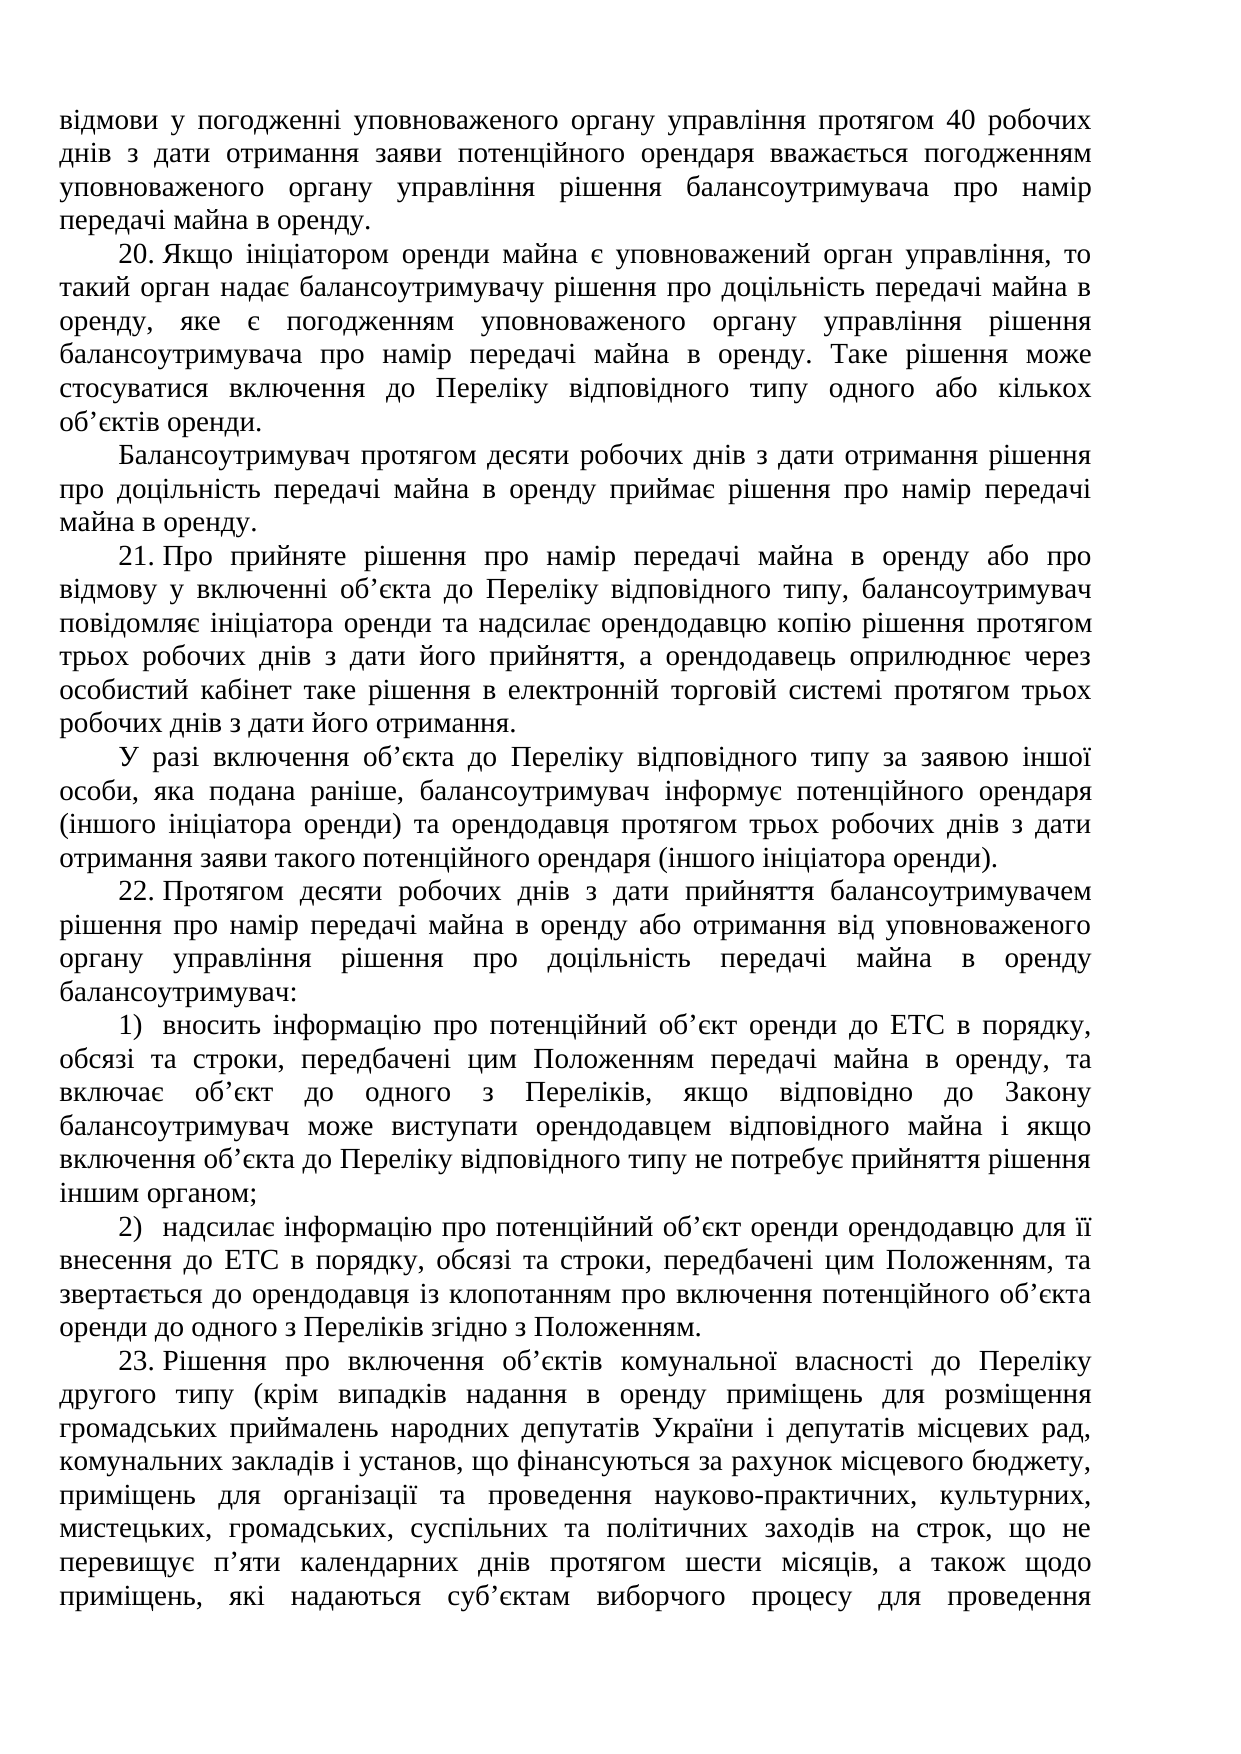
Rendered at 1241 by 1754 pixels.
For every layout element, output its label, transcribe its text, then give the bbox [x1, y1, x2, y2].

list Про прийняте рішення про намір передачі майна в оренду або про відмову у включенні об’єкта до Переліку відповідного типу, балансоутримувач повідомляє ініціатора оренди та надсилає орендодавцю копію рішення протягом трьох робочих днів з дати його прийняття, а орендодавець оприлюднює через особистий кабінет таке рішення в електронній торговій системі протягом трьох робочих днів з дати його отримання. [59, 538, 1092, 739]
list Протягом десяти робочих днів з дати прийняття балансоутримувачем рішення про намір передачі майна в оренду або отримання від уповноваженого органу управління рішення про доцільність передачі майна в оренду балансоутримувач: [59, 873, 1092, 1007]
list Якщо ініціатором оренди майна є уповноважений орган управління, то такий орган надає балансоутримувачу рішення про доцільність передачі майна в оренду, яке є погодженням уповноваженого органу управління рішення балансоутримувача про намір передачі майна в оренду. Таке рішення може стосуватися включення до Переліку відповідного типу одного або кількох об’єктів оренди. [59, 236, 1092, 437]
text У разі включення об’єкта до Переліку відповідного типу за заявою іншої особи, яка подана раніше, балансоутримувач інформує потенційного орендаря (іншого ініціатора оренди) та орендодавця протягом трьох робочих днів з дати отримання заяви такого потенційного орендаря (іншого ініціатора оренди). [59, 739, 1092, 873]
list вносить інформацію про потенційний об’єкт оренди до ЕТС в порядку, обсязі та строки, передбачені цим Положенням передачі майна в оренду, та включає об’єкт до одного з Переліків, якщо відповідно до Закону балансоутримувач може виступати орендодавцем відповідного майна і якщо включення об’єкта до Переліку відповідного типу не потребує прийняття рішення іншим органом; [59, 1007, 1092, 1209]
text Балансоутримувач протягом десяти робочих днів з дати отримання рішення про доцільність передачі майна в оренду приймає рішення про намір передачі майна в оренду. [59, 437, 1092, 538]
list надсилає інформацію про потенційний об’єкт оренди орендодавцю для її внесення до ЕТС в порядку, обсязі та строки, передбачені цим Положенням, та звертається до орендодавця із клопотанням про включення потенційного об’єкта оренди до одного з Переліків згідно з Положенням. [59, 1209, 1092, 1343]
